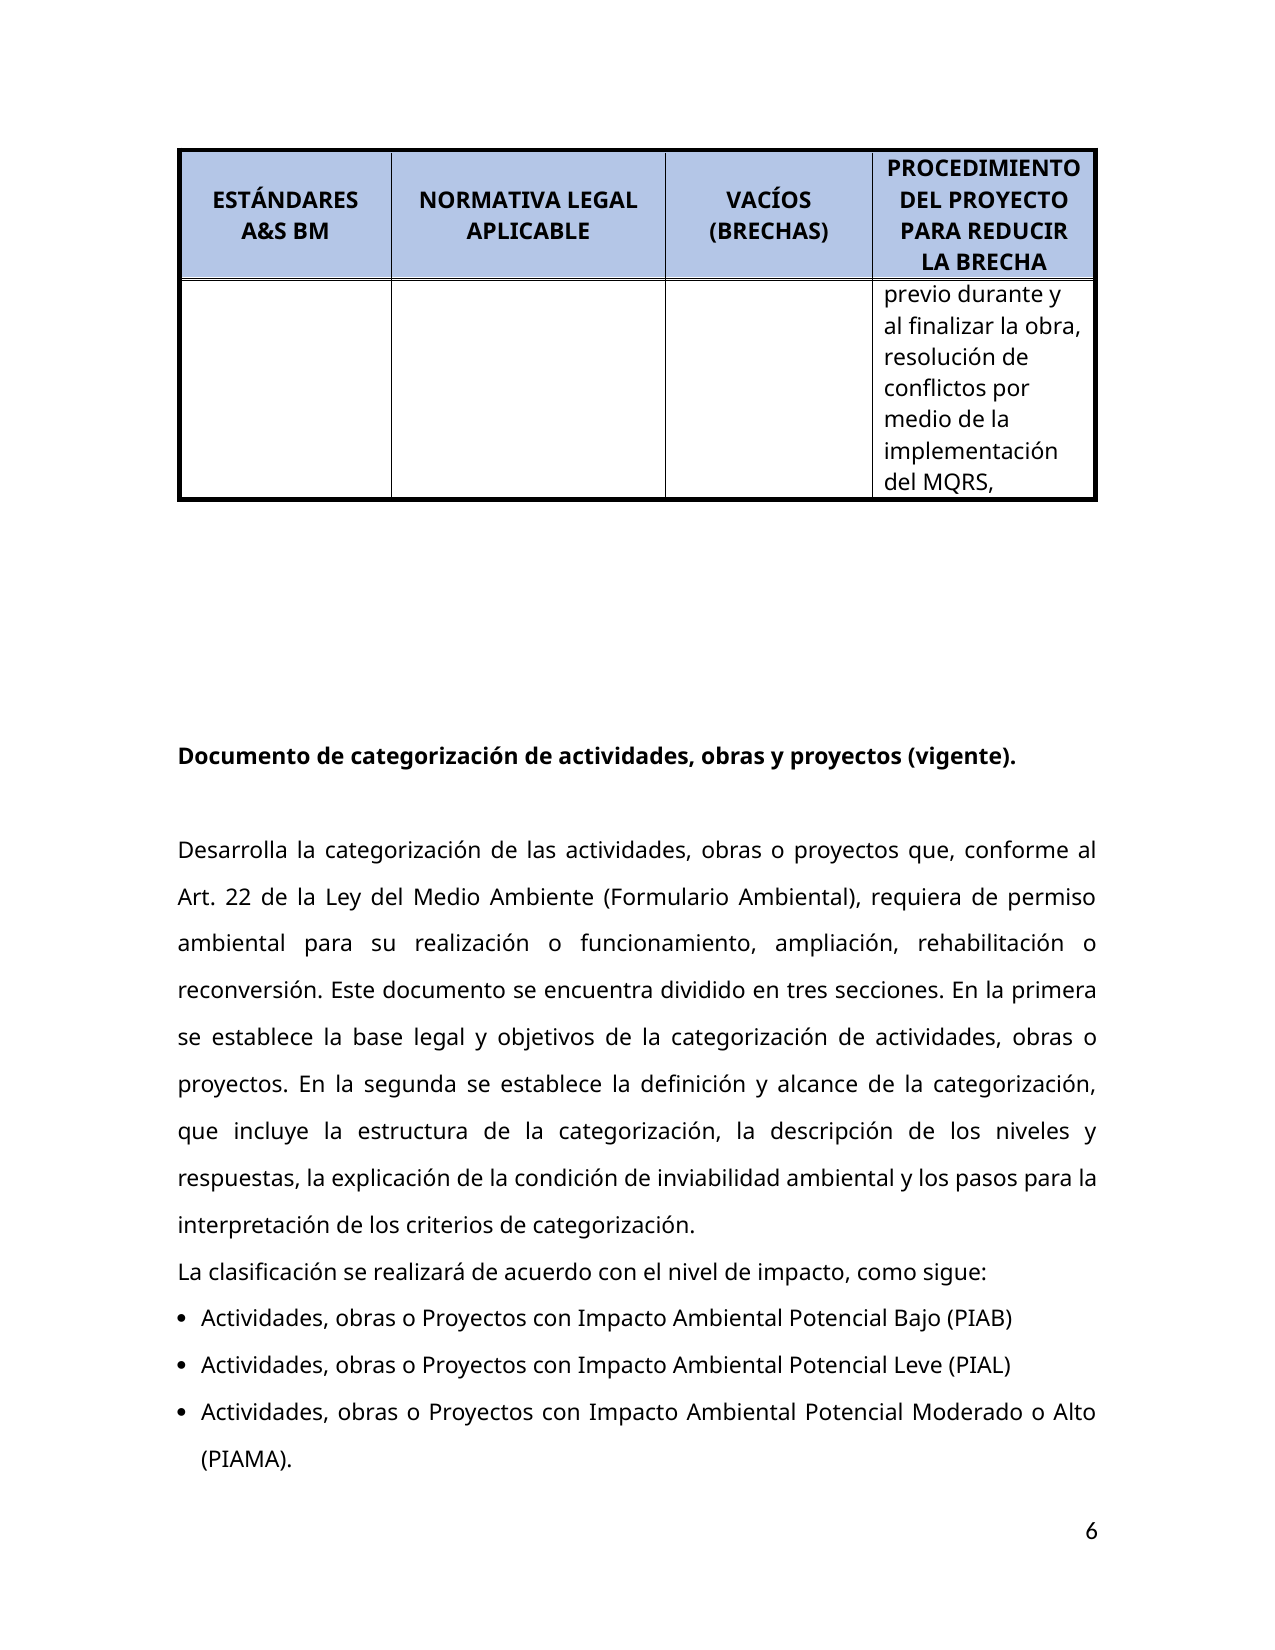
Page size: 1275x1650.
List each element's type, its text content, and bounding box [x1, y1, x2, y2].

list Actividades, obras o Proyectos con Impacto Ambiental Potencial Bajo (PIAB) [177, 1302, 1098, 1333]
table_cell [666, 281, 872, 497]
table_header ESTÁNDARES A&S BM [182, 152, 391, 277]
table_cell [873, 281, 1093, 497]
table_header VACÍOS (BRECHAS) [666, 152, 872, 277]
text La clasificación se realizará de acuerdo con el nivel de impacto, como sigue: [177, 1255, 1098, 1287]
text Documento de categorización de actividades, obras y proyectos (vigente). [177, 740, 1098, 771]
text Desarrolla la categorización de las actividades, obras o proyectos que, conforme al Art. 22 de la Ley del Medio Ambiente (Formulario Ambiental), requiera de permiso ambiental para su realización o funcionamiento, ampliación, rehabilitación o reconversión. Este documento se encuentra dividido en tres secciones. En la primera se establece la base legal y objetivos de la categorización de actividades, obras o proyectos. En la segunda se establece la definición y alcance de la categorización, que incluye la estructura de la categorización, la descripción de los niveles y respuestas, la explicación de la condición de inviabilidad ambiental y los pasos para la interpretación de los criterios de categorización. [177, 833, 1098, 1240]
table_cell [392, 281, 665, 497]
list Actividades, obras o Proyectos con Impacto Ambiental Potencial Moderado o Alto (PIAMA). [177, 1396, 1098, 1474]
list Actividades, obras o Proyectos con Impacto Ambiental Potencial Leve (PIAL) [177, 1349, 1098, 1380]
table_header NORMATIVA LEGAL APLICABLE [392, 152, 665, 277]
table_header PROCEDIMIENTO DEL PROYECTO PARA REDUCIR LA BRECHA [873, 152, 1093, 277]
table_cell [182, 281, 391, 497]
